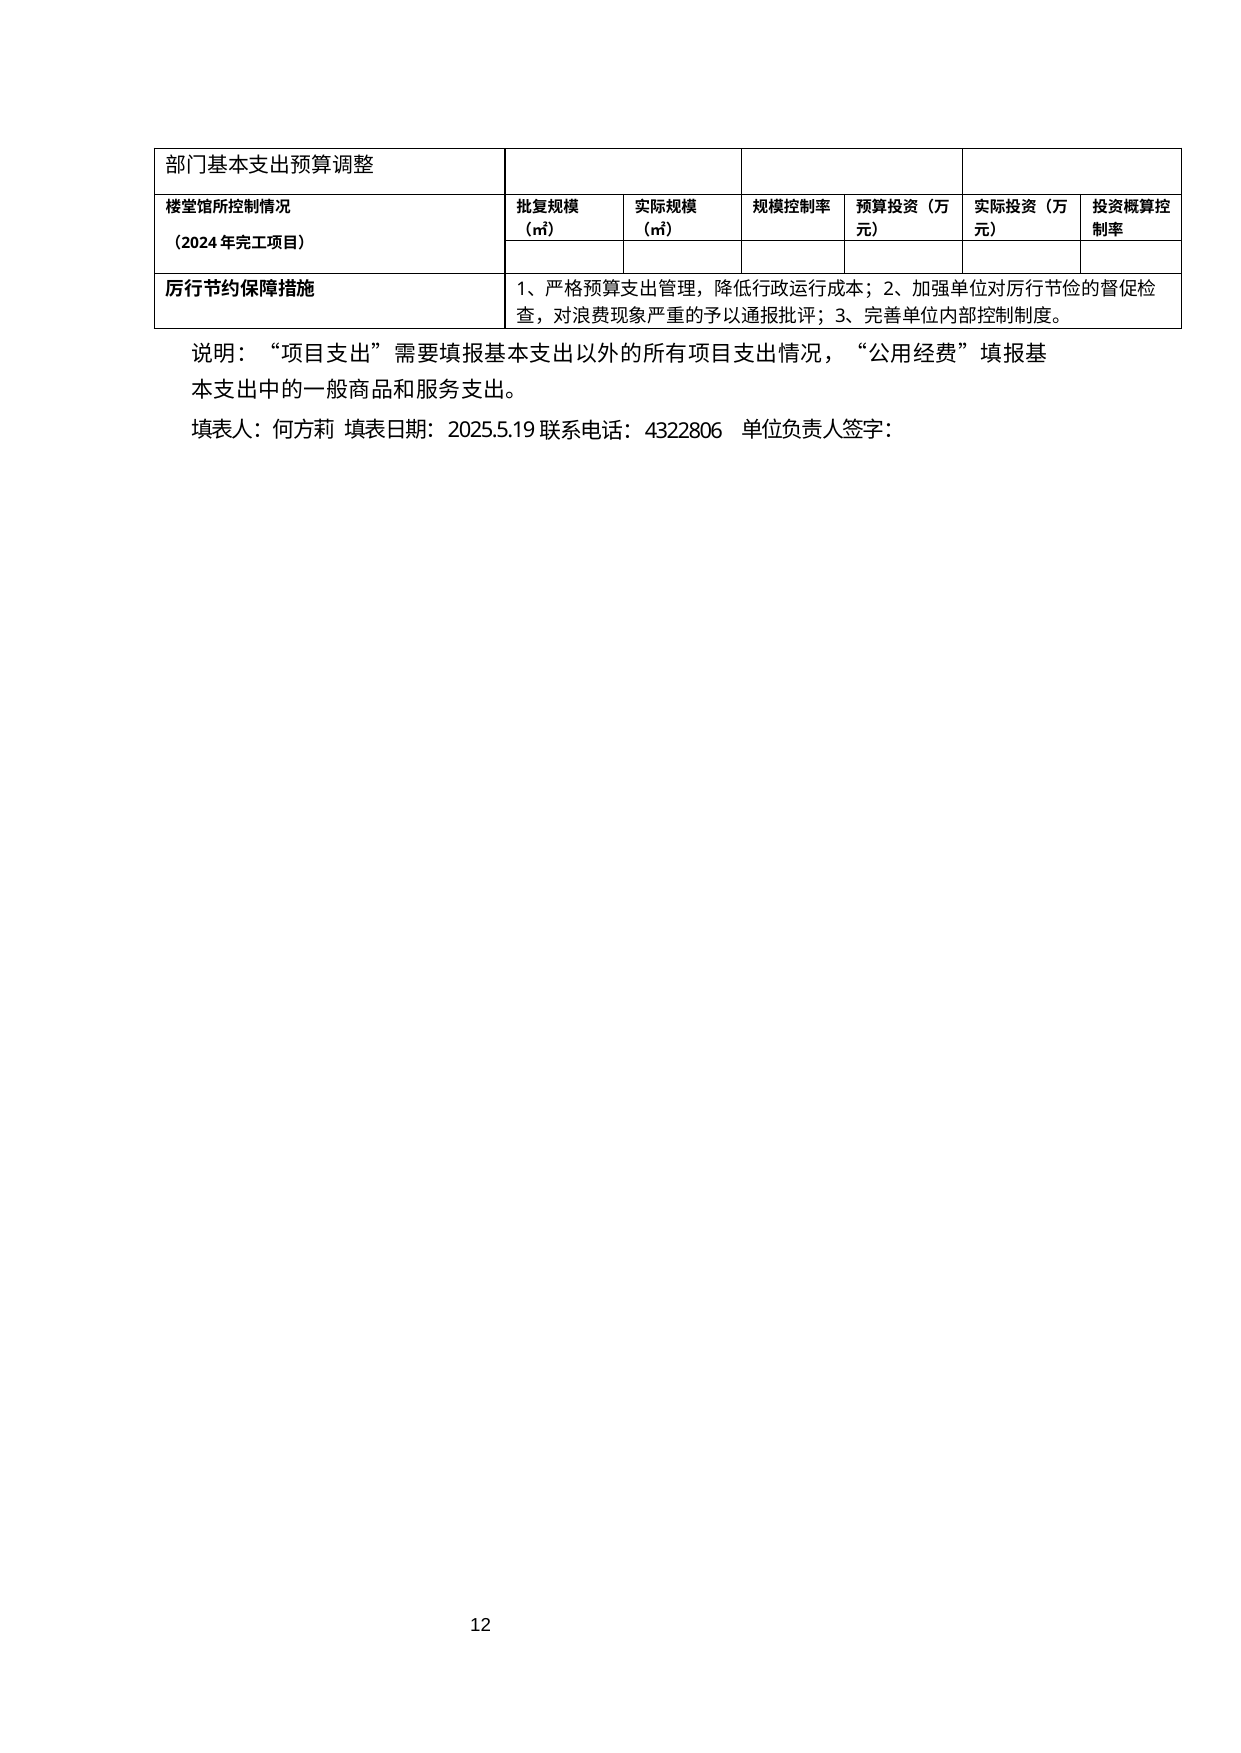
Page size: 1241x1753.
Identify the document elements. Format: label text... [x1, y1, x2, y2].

table_cell [845, 241, 962, 273]
table_cell 实际规模（㎡） [624, 195, 741, 240]
table_cell 投资概算控制率 [1081, 195, 1181, 240]
table_cell [506, 149, 741, 194]
table_cell 规模控制率 [742, 195, 844, 240]
table_cell 部门基本支出预算调整 [155, 149, 504, 194]
table_cell [1081, 241, 1181, 273]
table_cell [963, 241, 1080, 273]
table_cell 1、严格预算支出管理，降低行政运行成本；2、加强单位对厉行节俭的督促检查，对浪费现象严重的予以通报批评；3、完善单位内部控制制度。 [506, 274, 1181, 328]
table_cell 厉行节约保障措施 [155, 274, 504, 328]
table_cell [624, 241, 741, 273]
table_cell 批复规模 （㎡） [506, 195, 623, 240]
text 说明：“项目支出”需要填报基本支出以外的所有项目支出情况，“公用经费”填报基本支出中的一般商品和服务支出。 [191, 336, 1059, 403]
table_cell [963, 149, 1181, 194]
table_cell 楼堂馆所控制情况 （2024年完工项目） [155, 195, 504, 273]
table_cell [742, 149, 962, 194]
table_cell 实际投资（万元） [963, 195, 1080, 240]
table_cell 预算投资（万元） [845, 195, 962, 240]
table_cell [742, 241, 844, 273]
text 填表人：何方莉 填表日期：2025.5.19联系电话：4322806 单位负责人签字： [191, 412, 1075, 444]
table_cell [506, 241, 623, 273]
